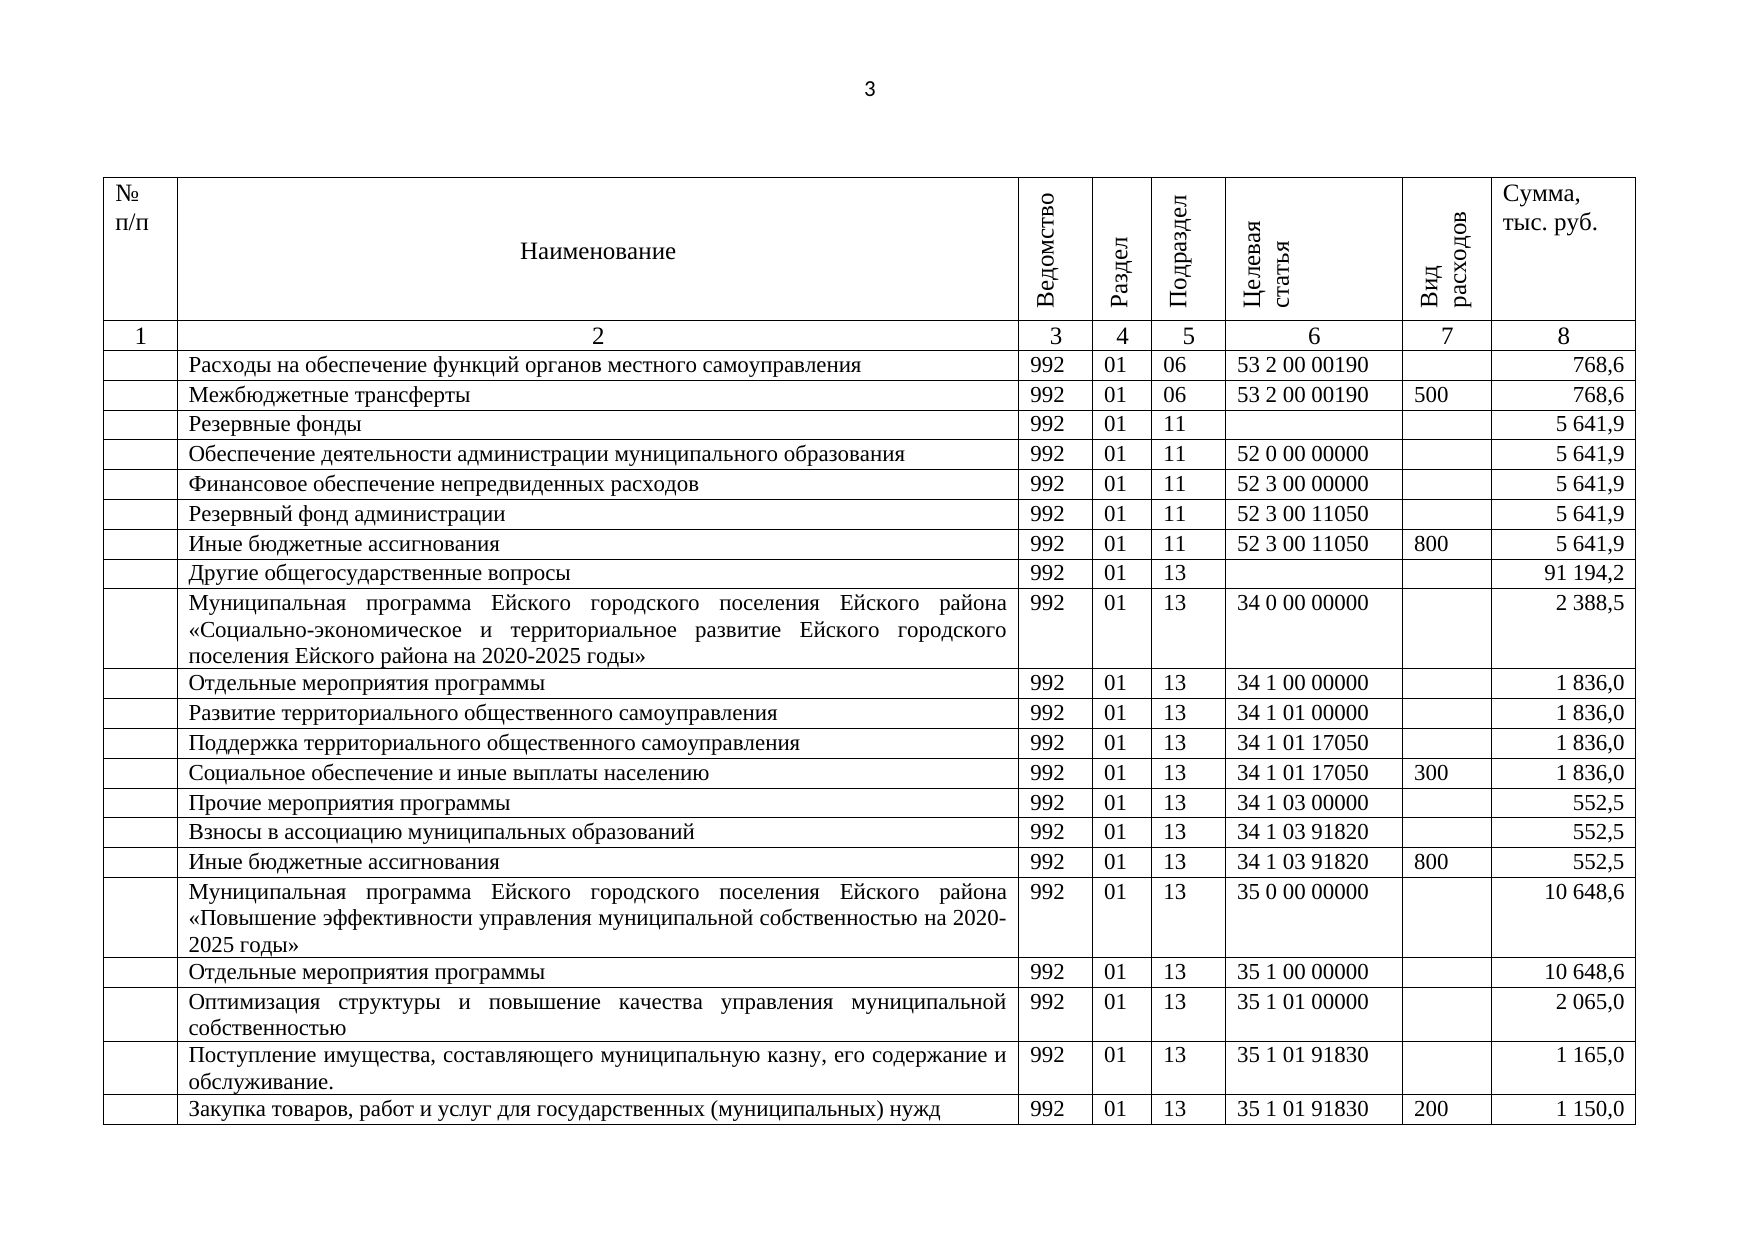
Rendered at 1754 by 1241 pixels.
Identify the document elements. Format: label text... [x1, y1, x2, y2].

table_cell 2 388,5 [1492, 589, 1635, 668]
table_header № п/п [104, 178, 177, 320]
table_cell Обеспечение деятельности администрации муниципального образования [178, 440, 1018, 469]
table_header Ведомство [1019, 178, 1092, 320]
table_cell 992 [1019, 381, 1092, 409]
table_cell 10 648,6 [1492, 878, 1635, 957]
table_cell 11 [1152, 411, 1225, 439]
table_cell Иные бюджетные ассигнования [178, 530, 1018, 558]
table_cell 552,5 [1492, 818, 1635, 847]
table_cell [104, 1042, 177, 1094]
table_cell [1403, 669, 1491, 698]
table_cell 01 [1093, 669, 1151, 698]
table_cell 01 [1093, 1095, 1151, 1124]
table_cell 35 1 00 00000 [1226, 958, 1402, 987]
table_cell 992 [1019, 729, 1092, 758]
table_cell 35 0 00 00000 [1226, 878, 1402, 957]
table_cell [104, 818, 177, 847]
table_cell [1403, 789, 1491, 817]
table_cell [1226, 560, 1402, 588]
table_cell 3 [1019, 321, 1092, 350]
table_cell 992 [1019, 699, 1092, 728]
table_cell 992 [1019, 759, 1092, 787]
table_cell [1403, 818, 1491, 847]
table_cell [1403, 958, 1491, 987]
table_cell 300 [1403, 759, 1491, 787]
table_cell 01 [1093, 988, 1151, 1041]
table_cell 992 [1019, 1095, 1092, 1124]
table_cell 53 2 00 00190 [1226, 381, 1402, 409]
table_cell 6 [1226, 321, 1402, 350]
table_cell Межбюджетные трансферты [178, 381, 1018, 409]
table_cell 992 [1019, 988, 1092, 1041]
table_cell 34 1 01 17050 [1226, 759, 1402, 787]
table_cell Отдельные мероприятия программы [178, 958, 1018, 987]
table_cell 35 1 01 00000 [1226, 988, 1402, 1041]
table_cell Социальное обеспечение и иные выплаты населению [178, 759, 1018, 787]
table_cell 35 1 01 91830 [1226, 1042, 1402, 1094]
table_cell [1226, 411, 1402, 439]
table_cell [104, 440, 177, 469]
table_cell 992 [1019, 500, 1092, 529]
table_cell [104, 988, 177, 1041]
table_cell 13 [1152, 1042, 1225, 1094]
table_cell [104, 759, 177, 787]
table_cell 13 [1152, 818, 1225, 847]
table_cell 1 836,0 [1492, 729, 1635, 758]
table_cell 1 150,0 [1492, 1095, 1635, 1124]
table_cell 06 [1152, 351, 1225, 380]
table_cell Закупка товаров, работ и услуг для государственных (муниципальных) нужд [178, 1095, 1018, 1124]
table_cell 4 [1093, 321, 1151, 350]
table_cell Иные бюджетные ассигнования [178, 848, 1018, 877]
table_cell Взносы в ассоциацию муниципальных образований [178, 818, 1018, 847]
table_cell 34 0 00 00000 [1226, 589, 1402, 668]
table_cell 2 [178, 321, 1018, 350]
table_cell Поддержка территориального общественного самоуправления [178, 729, 1018, 758]
table_cell 992 [1019, 958, 1092, 987]
table_cell Муниципальная программа Ейского городского поселения Ейского района «Социально-экономическое и территориальное развитие Ейского городского поселения Ейского района на 2020-2025 годы» [178, 589, 1018, 668]
table_cell [104, 878, 177, 957]
table_cell 34 1 03 91820 [1226, 818, 1402, 847]
table_cell [1403, 560, 1491, 588]
table_cell [104, 1095, 177, 1124]
table_cell Резервные фонды [178, 411, 1018, 439]
table_cell Поступление имущества, составляющего муниципальную казну, его содержание и обслуживание. [178, 1042, 1018, 1094]
table_cell 01 [1093, 1042, 1151, 1094]
table_cell 5 [1152, 321, 1225, 350]
table_cell [1403, 988, 1491, 1041]
table_cell 552,5 [1492, 848, 1635, 877]
table_cell 10 648,6 [1492, 958, 1635, 987]
table_cell 13 [1152, 988, 1225, 1041]
table_cell 992 [1019, 589, 1092, 668]
table_cell Резервный фонд администрации [178, 500, 1018, 529]
table_cell 01 [1093, 848, 1151, 877]
table_cell [104, 699, 177, 728]
table_cell Отдельные мероприятия программы [178, 669, 1018, 698]
table_header Раздел [1093, 178, 1151, 320]
table_header Вид расходов [1403, 178, 1491, 320]
table_cell 5 641,9 [1492, 440, 1635, 469]
table_cell 01 [1093, 500, 1151, 529]
table_cell 200 [1403, 1095, 1491, 1124]
table_cell 34 1 03 91820 [1226, 848, 1402, 877]
table_cell 11 [1152, 530, 1225, 558]
table_cell Финансовое обеспечение непредвиденных расходов [178, 470, 1018, 499]
table_cell [104, 958, 177, 987]
table_cell 35 1 01 91830 [1226, 1095, 1402, 1124]
table_header Подраздел [1152, 178, 1225, 320]
table_cell 53 2 00 00190 [1226, 351, 1402, 380]
table_cell 5 641,9 [1492, 530, 1635, 558]
table_cell 01 [1093, 411, 1151, 439]
table_cell 01 [1093, 351, 1151, 380]
table_cell 768,6 [1492, 351, 1635, 380]
table_cell 1 836,0 [1492, 759, 1635, 787]
table_cell 552,5 [1492, 789, 1635, 817]
table_cell 800 [1403, 530, 1491, 558]
table_cell 5 641,9 [1492, 500, 1635, 529]
table_cell [104, 411, 177, 439]
table_cell 992 [1019, 530, 1092, 558]
table_cell 992 [1019, 848, 1092, 877]
table_cell 01 [1093, 381, 1151, 409]
table_cell 992 [1019, 669, 1092, 698]
table_cell [1403, 440, 1491, 469]
table_cell 34 1 03 00000 [1226, 789, 1402, 817]
table_cell 11 [1152, 470, 1225, 499]
table_cell 01 [1093, 759, 1151, 787]
table_cell 500 [1403, 381, 1491, 409]
table_cell [104, 530, 177, 558]
table_cell 992 [1019, 351, 1092, 380]
table_cell 91 194,2 [1492, 560, 1635, 588]
table_cell 768,6 [1492, 381, 1635, 409]
table_cell [104, 381, 177, 409]
table_cell 1 [104, 321, 177, 350]
table_cell 992 [1019, 470, 1092, 499]
table_cell [1403, 1042, 1491, 1094]
table_cell [1403, 500, 1491, 529]
table_cell 01 [1093, 530, 1151, 558]
table_header Сумма, тыс. руб. [1492, 178, 1635, 320]
table_cell 01 [1093, 789, 1151, 817]
table_cell [1403, 699, 1491, 728]
table_cell 992 [1019, 818, 1092, 847]
table_cell 13 [1152, 878, 1225, 957]
table_cell 01 [1093, 560, 1151, 588]
table_cell 800 [1403, 848, 1491, 877]
table_cell 13 [1152, 958, 1225, 987]
table_cell 2 065,0 [1492, 988, 1635, 1041]
table_cell 34 1 00 00000 [1226, 669, 1402, 698]
table_cell 01 [1093, 699, 1151, 728]
table_cell 01 [1093, 878, 1151, 957]
table_cell 1 836,0 [1492, 669, 1635, 698]
table_cell 34 1 01 17050 [1226, 729, 1402, 758]
table_cell [1403, 470, 1491, 499]
table_cell 1 165,0 [1492, 1042, 1635, 1094]
table_cell Другие общегосударственные вопросы [178, 560, 1018, 588]
table_cell [1403, 589, 1491, 668]
table_cell [104, 669, 177, 698]
table_cell 01 [1093, 958, 1151, 987]
table_cell 13 [1152, 699, 1225, 728]
table_cell 5 641,9 [1492, 470, 1635, 499]
table_cell 8 [1492, 321, 1635, 350]
table_cell [104, 848, 177, 877]
table_cell 1 836,0 [1492, 699, 1635, 728]
table_cell [104, 789, 177, 817]
table_cell 01 [1093, 440, 1151, 469]
table_cell 992 [1019, 440, 1092, 469]
table_cell [1403, 411, 1491, 439]
table_header Целевая статья [1226, 178, 1402, 320]
table_cell 11 [1152, 500, 1225, 529]
table_cell 52 3 00 11050 [1226, 530, 1402, 558]
table_cell 06 [1152, 381, 1225, 409]
table_cell Прочие мероприятия программы [178, 789, 1018, 817]
table_cell [104, 470, 177, 499]
table_cell Муниципальная программа Ейского городского поселения Ейского района «Повышение эффективности управления муниципальной собственностью на 2020-2025 годы» [178, 878, 1018, 957]
table_cell 13 [1152, 759, 1225, 787]
table_cell Расходы на обеспечение функций органов местного самоуправления [178, 351, 1018, 380]
table_cell [104, 589, 177, 668]
table_cell 11 [1152, 440, 1225, 469]
table_cell Оптимизация структуры и повышение качества управления муниципальной собственностью [178, 988, 1018, 1041]
table_cell 52 3 00 11050 [1226, 500, 1402, 529]
table_cell 52 0 00 00000 [1226, 440, 1402, 469]
table_cell 992 [1019, 411, 1092, 439]
table_cell 13 [1152, 729, 1225, 758]
table_cell 13 [1152, 1095, 1225, 1124]
table_cell [104, 729, 177, 758]
table_cell 34 1 01 00000 [1226, 699, 1402, 728]
table_cell 992 [1019, 878, 1092, 957]
table_cell [104, 500, 177, 529]
table_cell 992 [1019, 560, 1092, 588]
table_cell 01 [1093, 818, 1151, 847]
table_cell 13 [1152, 589, 1225, 668]
table_cell 01 [1093, 729, 1151, 758]
table_header Наименование [178, 178, 1018, 320]
table_cell 13 [1152, 789, 1225, 817]
table_cell Развитие территориального общественного самоуправления [178, 699, 1018, 728]
table_cell 13 [1152, 848, 1225, 877]
table_cell 13 [1152, 669, 1225, 698]
table_cell 7 [1403, 321, 1491, 350]
table_cell 01 [1093, 470, 1151, 499]
table_cell 992 [1019, 1042, 1092, 1094]
table_cell 992 [1019, 789, 1092, 817]
table_cell [104, 560, 177, 588]
table_cell 13 [1152, 560, 1225, 588]
table_cell 01 [1093, 589, 1151, 668]
table_cell [1403, 351, 1491, 380]
table_cell [1403, 878, 1491, 957]
table_cell 52 3 00 00000 [1226, 470, 1402, 499]
table_cell [104, 351, 177, 380]
table_cell [1403, 729, 1491, 758]
table_cell 5 641,9 [1492, 411, 1635, 439]
